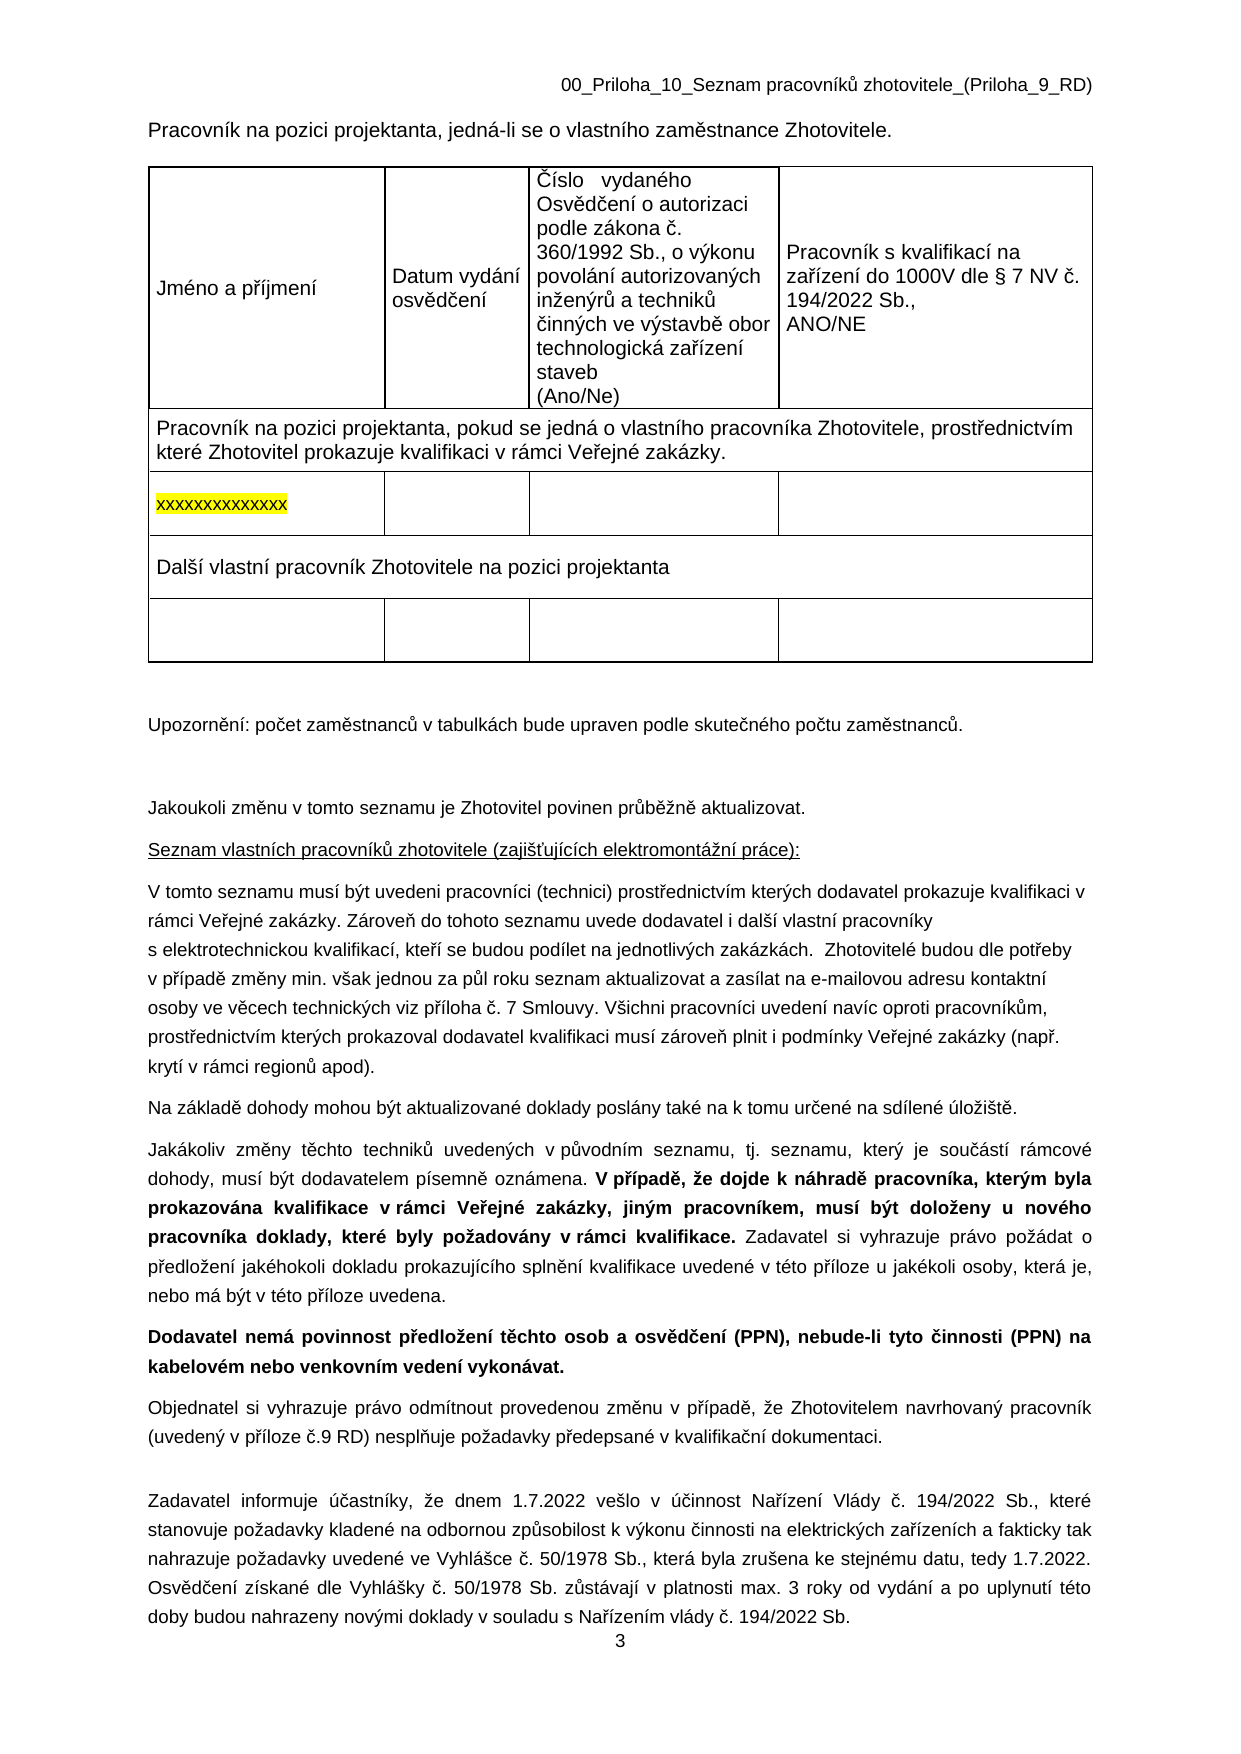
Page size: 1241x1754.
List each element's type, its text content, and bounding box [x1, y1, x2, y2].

table_cell xxxxxxxxxxxxxx [149, 471, 384, 534]
table_cell [530, 599, 778, 661]
table_header Datum vydání osvědčení [386, 168, 528, 408]
table_header Jméno a příjmení [150, 168, 384, 408]
text Seznam vlastních pracovníků zhotovitele (zajišťujících elektromontážní práce): [148, 833, 1092, 862]
table_header Číslo vydaného Osvědčení o autorizaci podle zákona č. 360/1992 Sb., o výkonu povolání autorizovaných inženýrů a techniků činných ve výstavbě obor technologická zařízení staveb (Ano/Ne) [530, 168, 778, 408]
text Na základě dohody mohou být aktualizované doklady poslány také na k tomu určené na sdílené úložiště. [148, 1091, 1092, 1121]
text Dodavatel nemá povinnost předložení těchto osob a osvědčení (PPN), nebude-li tyto činnosti (PPN) na kabelovém nebo venkovním vedení vykonávat. [148, 1321, 1092, 1379]
table_cell [385, 599, 529, 661]
text Jakoukoli změnu v tomto seznamu je Zhotovitel povinen průběžně aktualizovat. [148, 791, 1092, 821]
table_cell Další vlastní pracovník Zhotovitele na pozici projektanta [149, 535, 1092, 598]
table_header Pracovník s kvalifikací na zařízení do 1000V dle § 7 NV č. 194/2022 Sb., ANO/NE [780, 167, 1092, 408]
text V tomto seznamu musí být uvedeni pracovníci (technici) prostřednictvím kterých dodavatel prokazuje kvalifikaci v rámci Veřejné zakázky. Zároveň do tohoto seznamu uvede dodavatel i další vlastní pracovníky s elektrotechnickou kvalifikací, kteří se budou podílet na jednotlivých zakázkách. Zhotovitelé budou dle potřeby v případě změny min. však jednou za půl roku seznam aktualizovat a zasílat na e-mailovou adresu kontaktní osoby ve věcech technických viz příloha č. 7 Smlouvy. Všichni pracovníci uvedení navíc oproti pracovníkům, prostřednictvím kterých prokazoval dodavatel kvalifikaci musí zároveň plnit i podmínky Veřejné zakázky (např. krytí v rámci regionů apod). [148, 875, 1092, 1079]
table_cell [149, 598, 384, 661]
text Jakákoliv změny těchto techniků uvedených v původním seznamu, tj. seznamu, který je součástí rámcové dohody, musí být dodavatelem písemně oznámena. V případě, že dojde k náhradě pracovníka, kterým byla prokazována kvalifikace v rámci Veřejné zakázky, jiným pracovníkem, musí být doloženy u nového pracovníka doklady, které byly požadovány v rámci kvalifikace. Zadavatel si vyhrazuje právo požádat o předložení jakéhokoli dokladu prokazujícího splnění kvalifikace uvedené v této příloze u jakékoli osoby, která je, nebo má být v této příloze uvedena. [148, 1133, 1092, 1308]
table_cell [779, 599, 1092, 661]
text Upozornění: počet zaměstnanců v tabulkách bude upraven podle skutečného počtu zaměstnanců. [148, 708, 1092, 737]
table_cell Pracovník na pozici projektanta, pokud se jedná o vlastního pracovníka Zhotovitele, prostřednictvím které Zhotovitel prokazuje kvalifikaci v rámci Veřejné zakázky. [149, 409, 1092, 471]
text Objednatel si vyhrazuje právo odmítnout provedenou změnu v případě, že Zhotovitelem navrhovaný pracovník (uvedený v příloze č.9 RD) nesplňuje požadavky předepsané v kvalifikační dokumentaci. [148, 1391, 1092, 1450]
table_cell [779, 472, 1092, 534]
text Zadavatel informuje účastníky, že dnem 1.7.2022 vešlo v účinnost Nařízení Vlády č. 194/2022 Sb., které stanovuje požadavky kladené na odbornou způsobilost k výkonu činnosti na elektrických zařízeních a fakticky tak nahrazuje požadavky uvedené ve Vyhlášce č. 50/1978 Sb., která byla zrušena ke stejnému datu, tedy 1.7.2022. Osvědčení získané dle Vyhlášky č. 50/1978 Sb. zůstávají v platnosti max. 3 roky od vydání a po uplynutí této doby budou nahrazeny novými doklady v souladu s Nařízením vlády č. 194/2022 Sb. [148, 1462, 1092, 1629]
table_cell [385, 472, 529, 534]
table_cell [530, 472, 778, 534]
text Pracovník na pozici projektanta, jedná-li se o vlastního zaměstnance Zhotovitele. [148, 118, 1092, 142]
